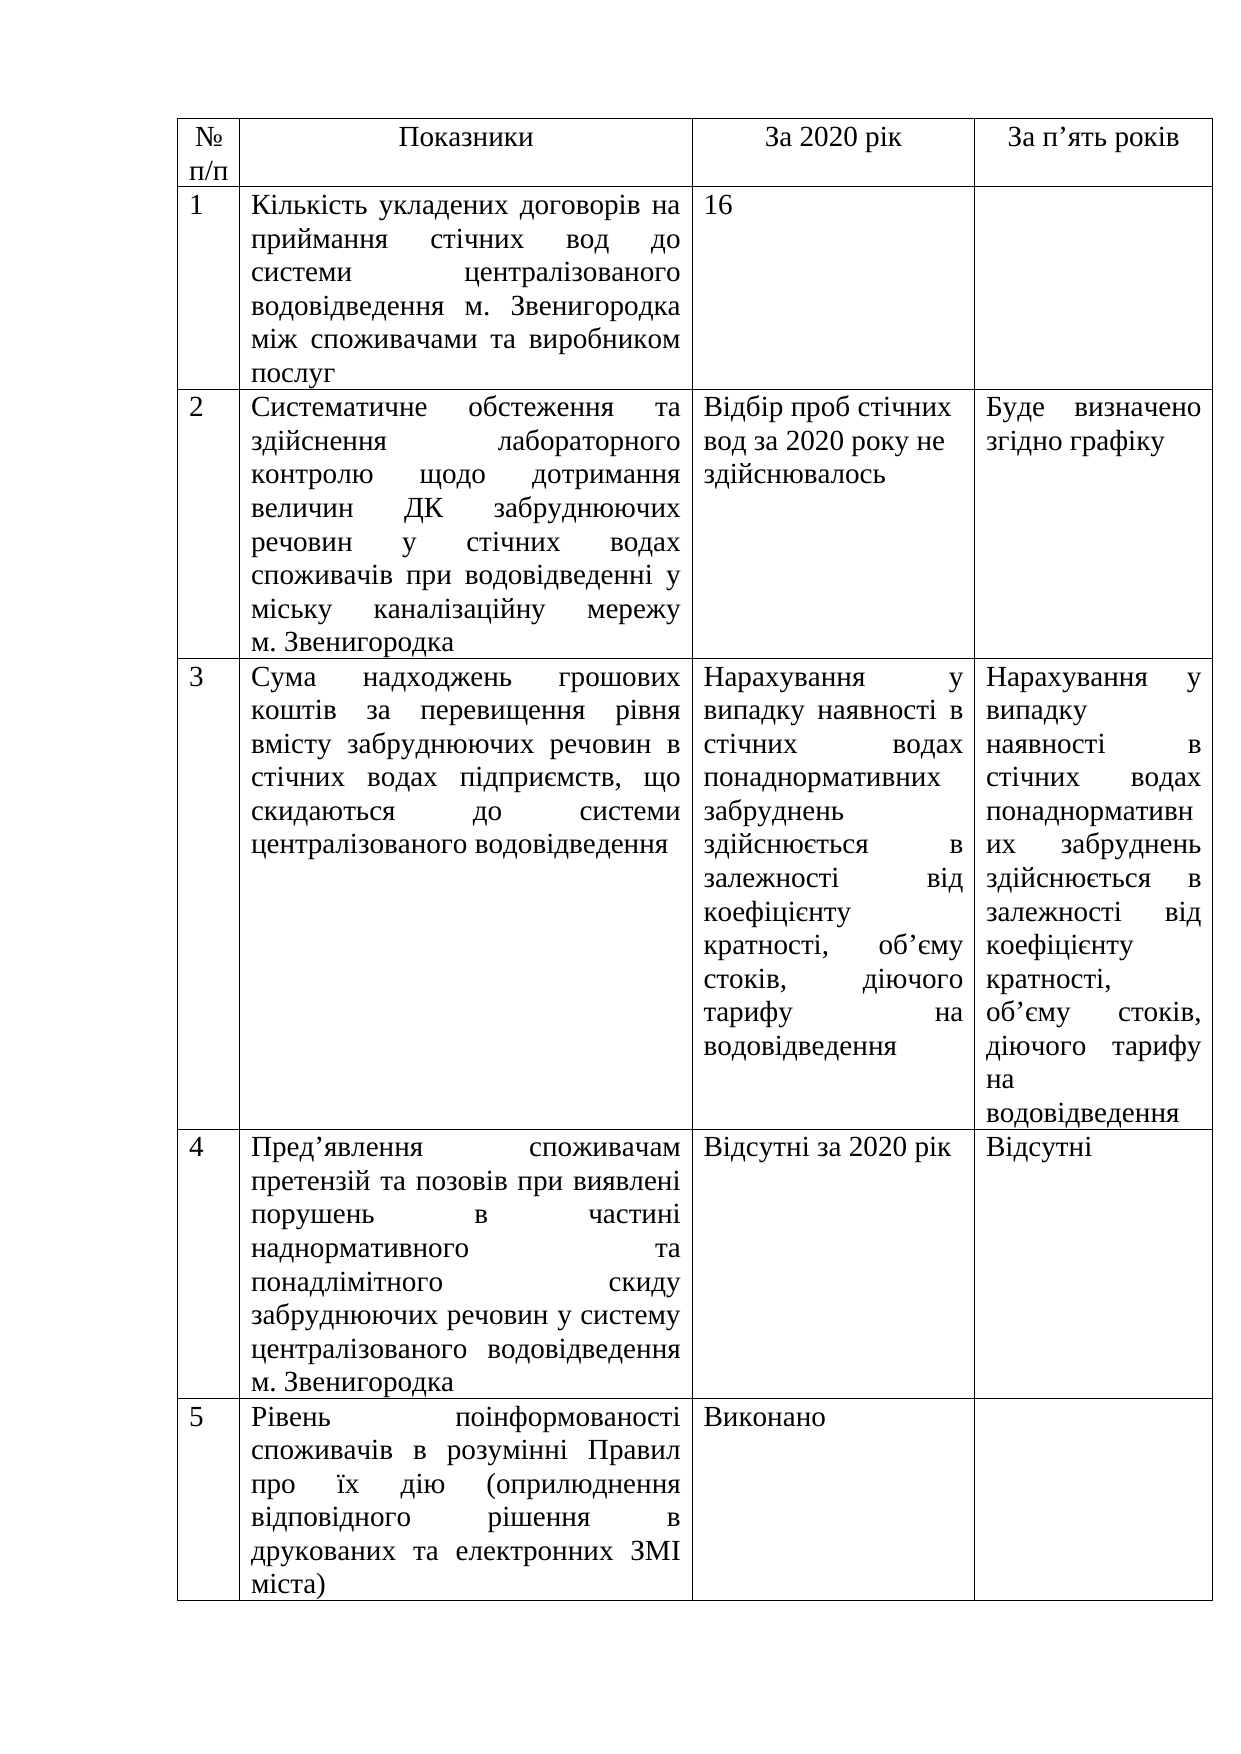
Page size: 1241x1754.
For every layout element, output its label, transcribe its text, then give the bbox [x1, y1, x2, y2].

table_cell Відсутні за 2020 рік [693, 1130, 974, 1398]
table_header За п’ять років [975, 119, 1212, 186]
table_cell Сума надходжень грошових коштів за перевищення рівня вмісту забруднюючих речовин в стічних водах підприємств, що скидаються до системи централізованого водовідведення [240, 659, 692, 1128]
table_cell 16 [693, 187, 974, 388]
table_cell Виконано [693, 1399, 974, 1600]
table_cell 4 [178, 1130, 239, 1398]
table_cell 2 [178, 390, 239, 658]
table_cell Систематичне обстеження та здійснення лабораторного контролю щодо дотримання величин ДК забруднюючих речовин у стічних водах споживачів при водовідведенні у міську каналізаційну мережу м. Звенигородка [240, 390, 692, 658]
table_cell Нарахування у випадку наявності в стічних водах понаднормативних забруднень здійснюється в залежності від коефіцієнту кратності, об’єму стоків, діючого тарифу на водовідведення [975, 659, 1212, 1128]
table_cell Відбір проб стічних вод за 2020 року не здійснювалось [693, 390, 974, 658]
table_header № п/п [178, 119, 239, 186]
table_cell 5 [178, 1399, 239, 1600]
table_cell Буде визначено згідно графіку [975, 390, 1212, 658]
table_cell [975, 1399, 1212, 1600]
table_header Показники [240, 119, 692, 186]
table_cell [975, 187, 1212, 388]
table_cell Кількість укладених договорів на приймання стічних вод до системи централізованого водовідведення м. Звенигородка між споживачами та виробником послуг [240, 187, 692, 388]
table_cell 3 [178, 659, 239, 1128]
table_cell Відсутні [975, 1130, 1212, 1398]
table_cell Пред’явлення споживачам претензій та позовів при виявлені порушень в частині наднормативного та понадлімітного скиду забруднюючих речовин у систему централізованого водовідведення м. Звенигородка [240, 1130, 692, 1398]
table_cell Нарахування у випадку наявності в стічних водах понаднормативних забруднень здійснюється в залежності від коефіцієнту кратності, об’єму стоків, діючого тарифу на водовідведення [693, 659, 974, 1128]
table_cell 1 [178, 187, 239, 388]
table_cell Рівень поінформованості споживачів в розумінні Правил про їх дію (оприлюднення відповідного рішення в друкованих та електронних ЗМІ міста) [240, 1399, 692, 1600]
table_header За 2020 рік [693, 119, 974, 186]
